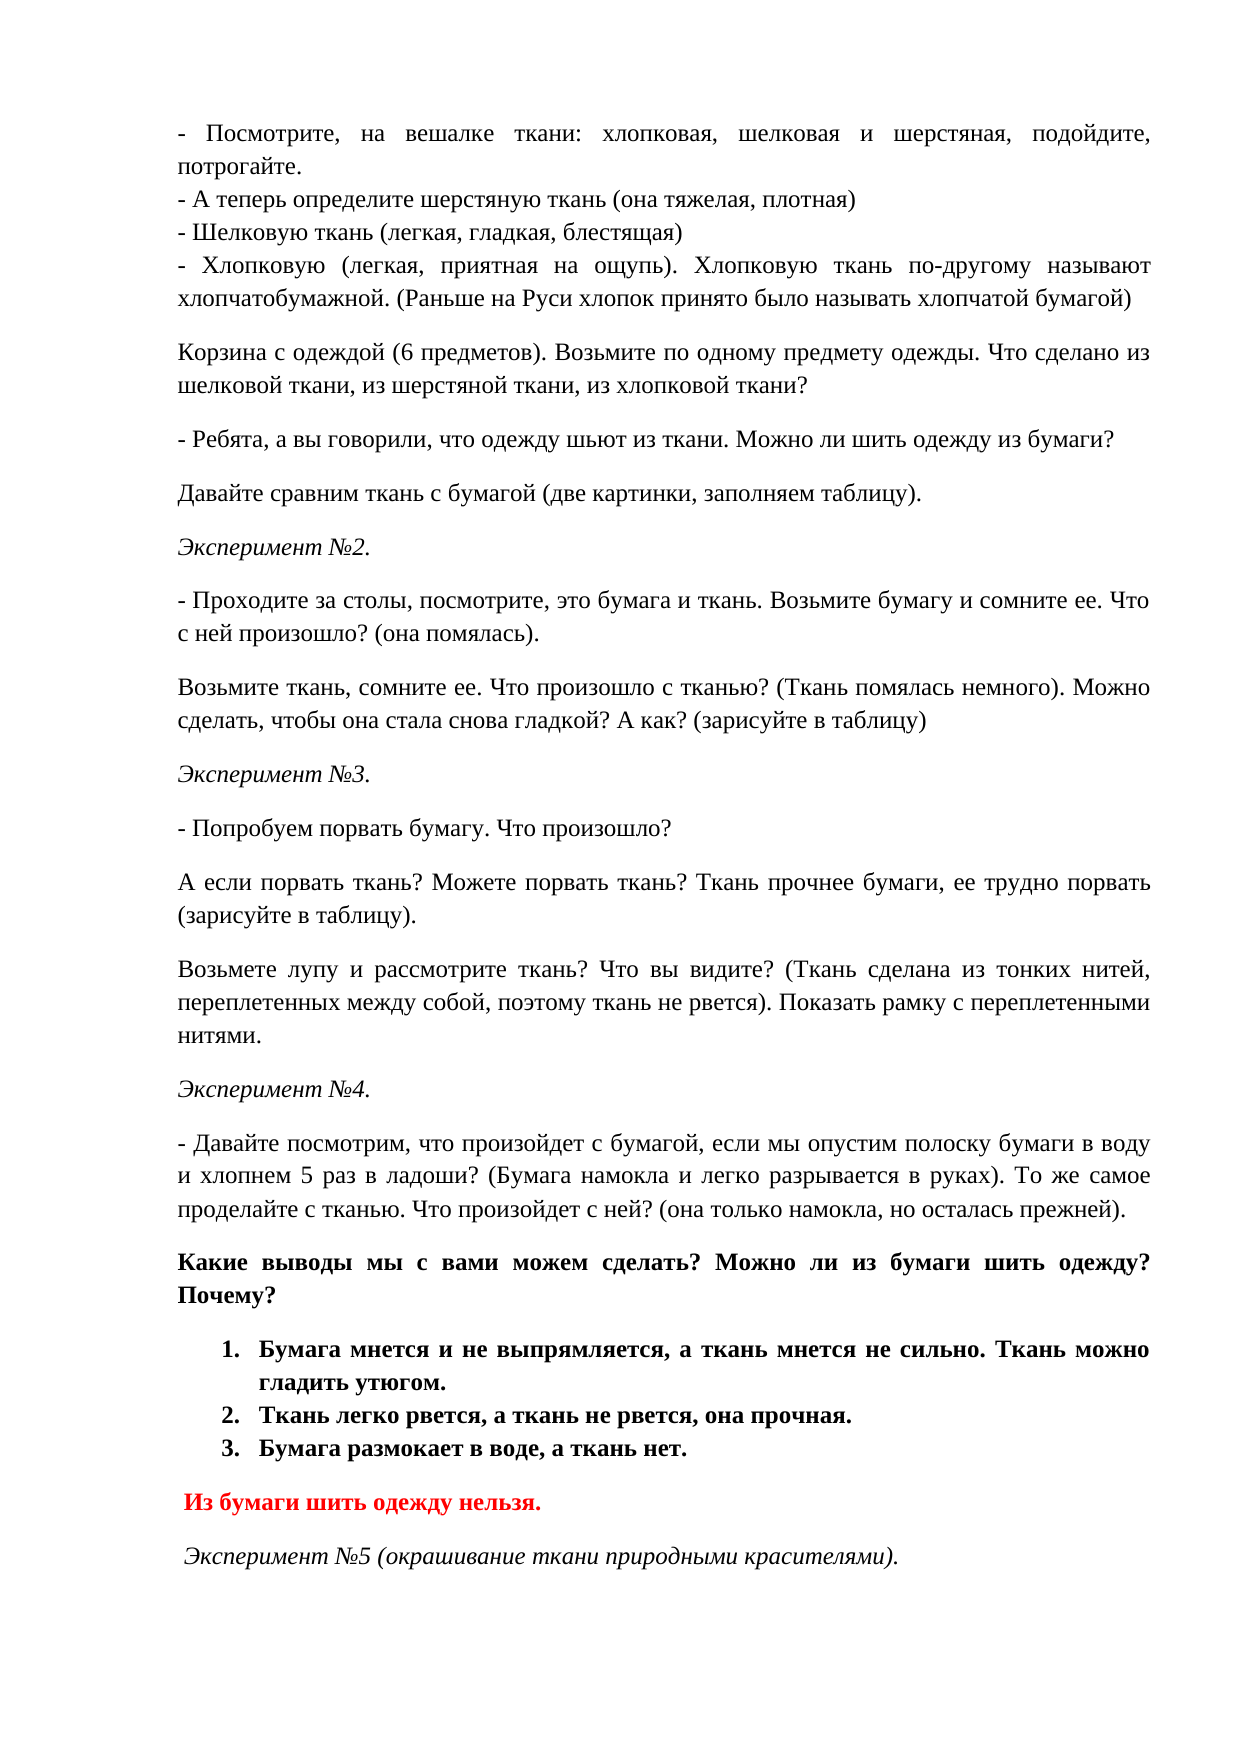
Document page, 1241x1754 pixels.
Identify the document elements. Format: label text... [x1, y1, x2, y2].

text - Проходите за столы, посмотрите, это бумага и ткань. Возьмите бумагу и сомните ее. Что с ней произошло? (она помялась). [177, 586, 1152, 647]
text - Посмотрите, на вешалке ткани: хлопковая, шелковая и шерстяная, подойдите, потрогайте. [177, 118, 1152, 180]
list Ткань легко рвется, а ткань не рвется, она прочная. [221, 1400, 1152, 1429]
text Эксперимент №5 (окрашивание ткани природными красителями). [183, 1541, 1152, 1570]
list Бумага размокает в воде, а ткань нет. [221, 1433, 1152, 1462]
text Какие выводы мы с вами можем сделать? Можно ли из бумаги шить одежду? Почему? [177, 1247, 1152, 1309]
text - Хлопковую (легкая, приятная на ощупь). Хлопковую ткань по-другому называют хлопчатобумажной. (Раньше на Руси хлопок принято было называть хлопчатой бумагой) [177, 250, 1152, 312]
text Корзина с одеждой (6 предметов). Возьмите по одному предмету одежды. Что сделано из шелковой ткани, из шерстяной ткани, из хлопковой ткани? [177, 337, 1152, 399]
text Возьмете лупу и рассмотрите ткань? Что вы видите? (Ткань сделана из тонких нитей, переплетенных между собой, поэтому ткань не рвется). Показать рамку с переплетенными нитями. [177, 954, 1152, 1049]
text Возьмите ткань, сомните ее. Что произошло с тканью? (Ткань помялась немного). Можно сделать, чтобы она стала снова гладкой? А как? (зарисуйте в таблицу) [177, 672, 1152, 734]
text - Попробуем порвать бумагу. Что произошло? [177, 813, 1152, 842]
text Эксперимент №4. [177, 1074, 1152, 1102]
text А если порвать ткань? Можете порвать ткань? Ткань прочнее бумаги, ее трудно порвать (зарисуйте в таблицу). [177, 867, 1152, 929]
text - Ребята, а вы говорили, что одежду шьют из ткани. Можно ли шить одежду из бумаги? [177, 424, 1152, 453]
text Эксперимент №2. [177, 532, 1152, 560]
text Давайте сравним ткань с бумагой (две картинки, заполняем таблицу). [177, 478, 1152, 507]
text Эксперимент №3. [177, 759, 1152, 788]
text - А теперь определите шерстяную ткань (она тяжелая, плотная) [177, 184, 1152, 213]
text - Давайте посмотрим, что произойдет с бумагой, если мы опустим полоску бумаги в воду и хлопнем 5 раз в ладоши? (Бумага намокла и легко разрывается в руках). То же самое проделайте с тканью. Что произойдет с ней? (она только намокла, но осталась прежней). [177, 1128, 1152, 1222]
list Бумага мнется и не выпрямляется, а ткань мнется не сильно. Ткань можно гладить утюгом. [221, 1334, 1152, 1396]
text Из бумаги шить одежду нельзя. [183, 1487, 1152, 1516]
text - Шелковую ткань (легкая, гладкая, блестящая) [177, 217, 1152, 246]
